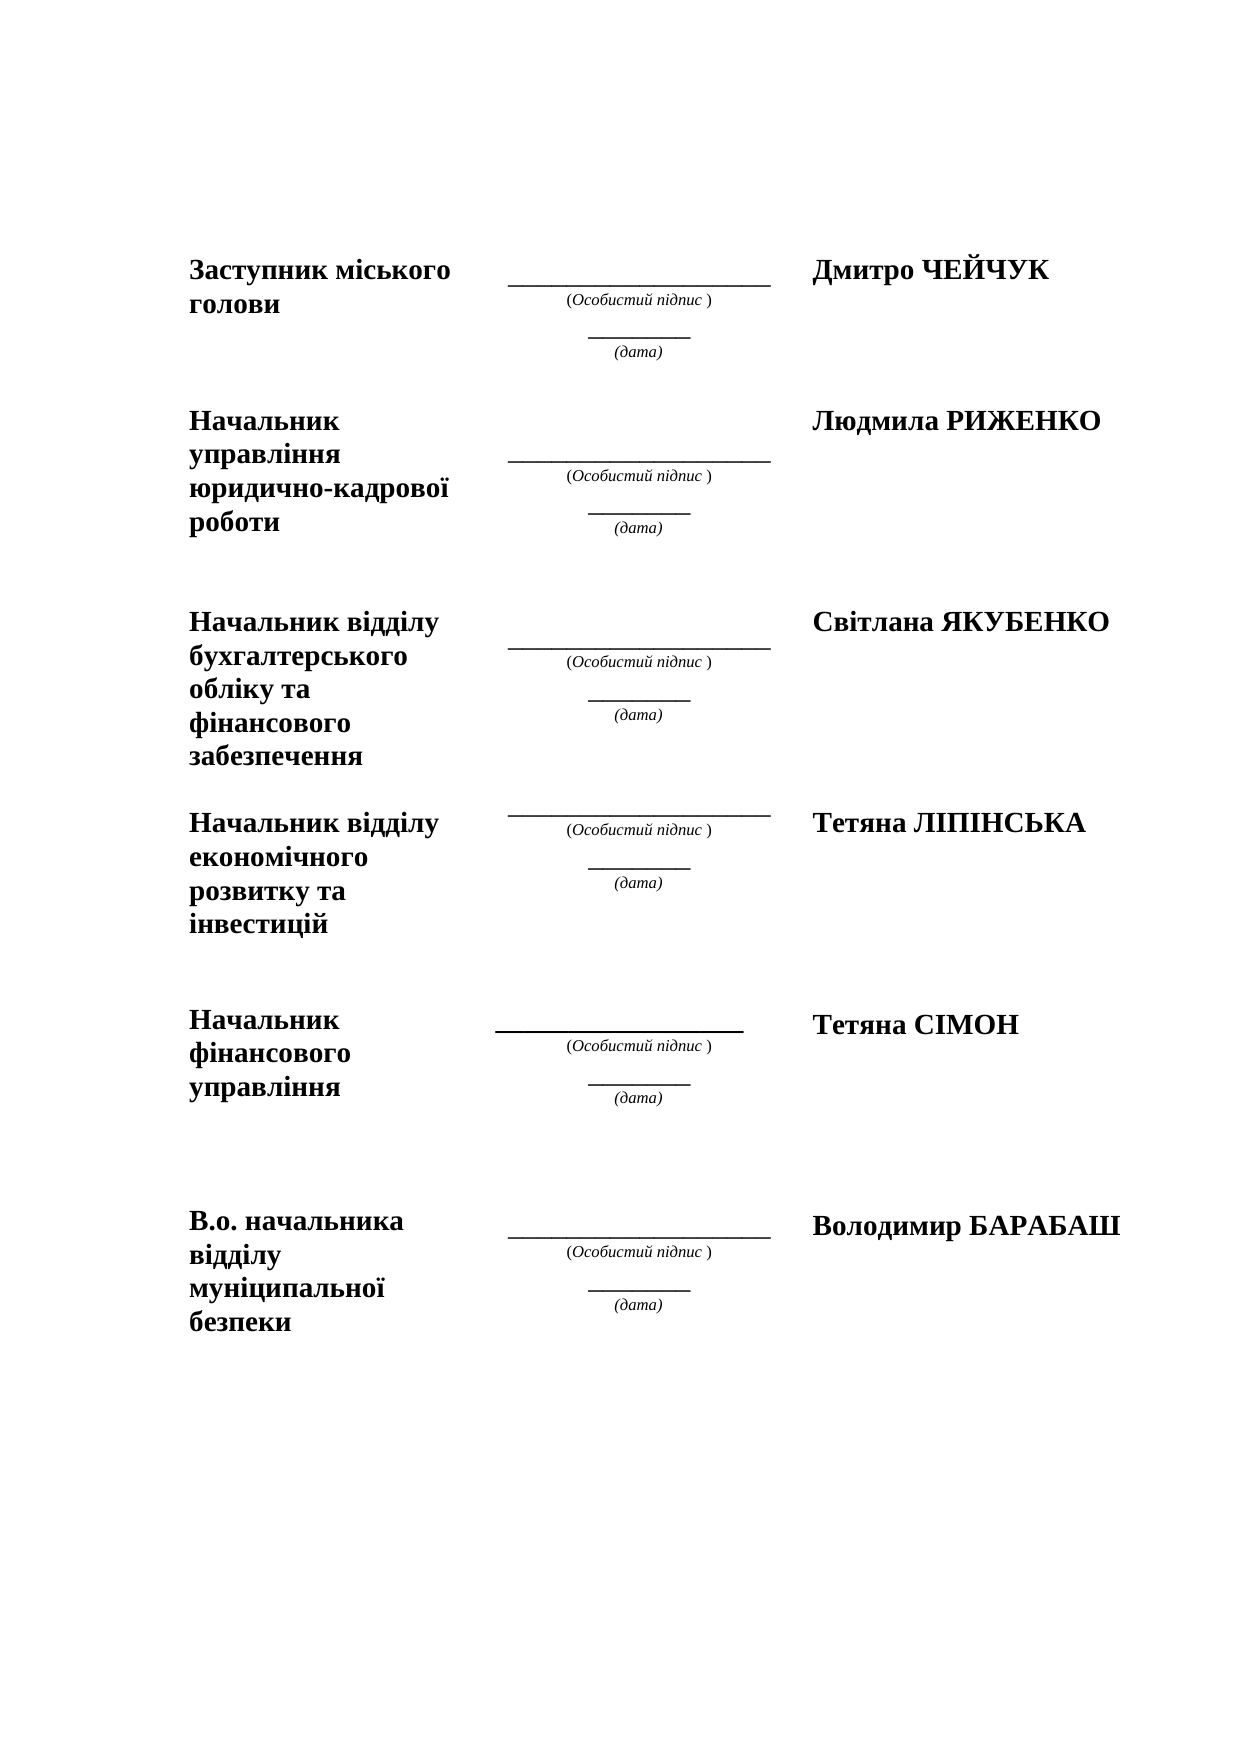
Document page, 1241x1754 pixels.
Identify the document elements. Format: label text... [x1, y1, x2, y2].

table_cell Людмила РИЖЕНКО [801, 403, 1181, 604]
table_header Дмитро ЧЕЙЧУК [801, 252, 1181, 403]
table_cell Начальник відділу економічного розвитку та інвестицій [178, 772, 477, 940]
table_cell __________________ (Особистий підпис ) _______ (дата) [477, 403, 801, 604]
table_cell Начальник фінансового управління В.о. начальника відділу муніципальної безпеки [178, 940, 477, 1352]
table_cell Тетяна ЛІПІНСЬКА [801, 772, 1181, 940]
table_cell Тетяна СІМОН Володимир БАРАБАШ [801, 940, 1181, 1352]
table_cell __________________ (Особистий підпис ) _______ (дата) [477, 604, 801, 772]
table_cell Начальник відділу бухгалтерського обліку та фінансового забезпечення [178, 604, 477, 772]
table_cell __________________ (Особистий підпис ) _______ (дата) [477, 772, 801, 940]
table_header __________________ (Особистий підпис ) _______ (дата) [477, 252, 801, 403]
table_cell _________________ (Особистий підпис ) _______ (дата) __________________ (Особистий підпис ) _______ (дата) [477, 940, 801, 1352]
table_cell Начальник управління юридично-кадрової роботи [178, 403, 477, 604]
table_cell Світлана ЯКУБЕНКО [801, 604, 1181, 772]
table_header Заступник міського голови [178, 252, 477, 403]
